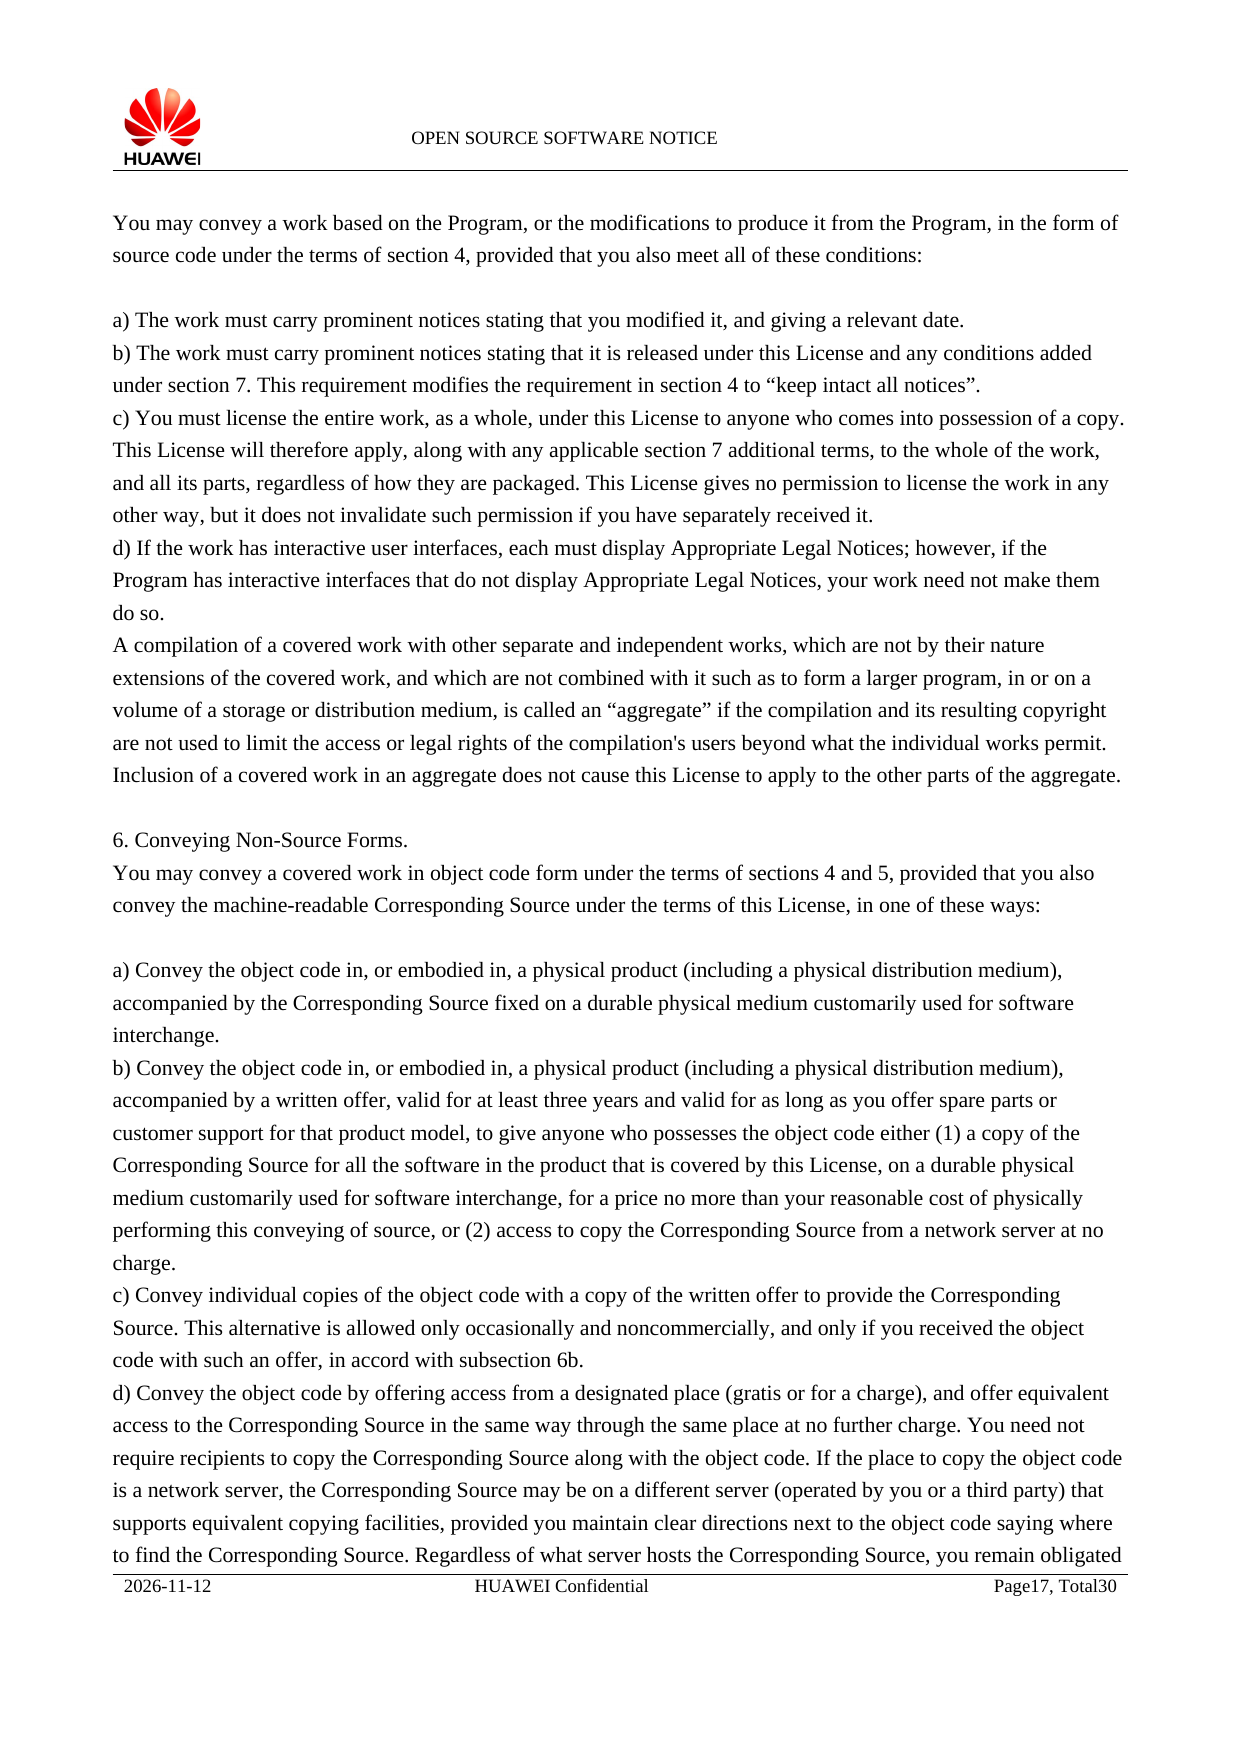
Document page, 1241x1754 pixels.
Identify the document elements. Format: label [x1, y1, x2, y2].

picture [124, 88, 201, 165]
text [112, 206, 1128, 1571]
